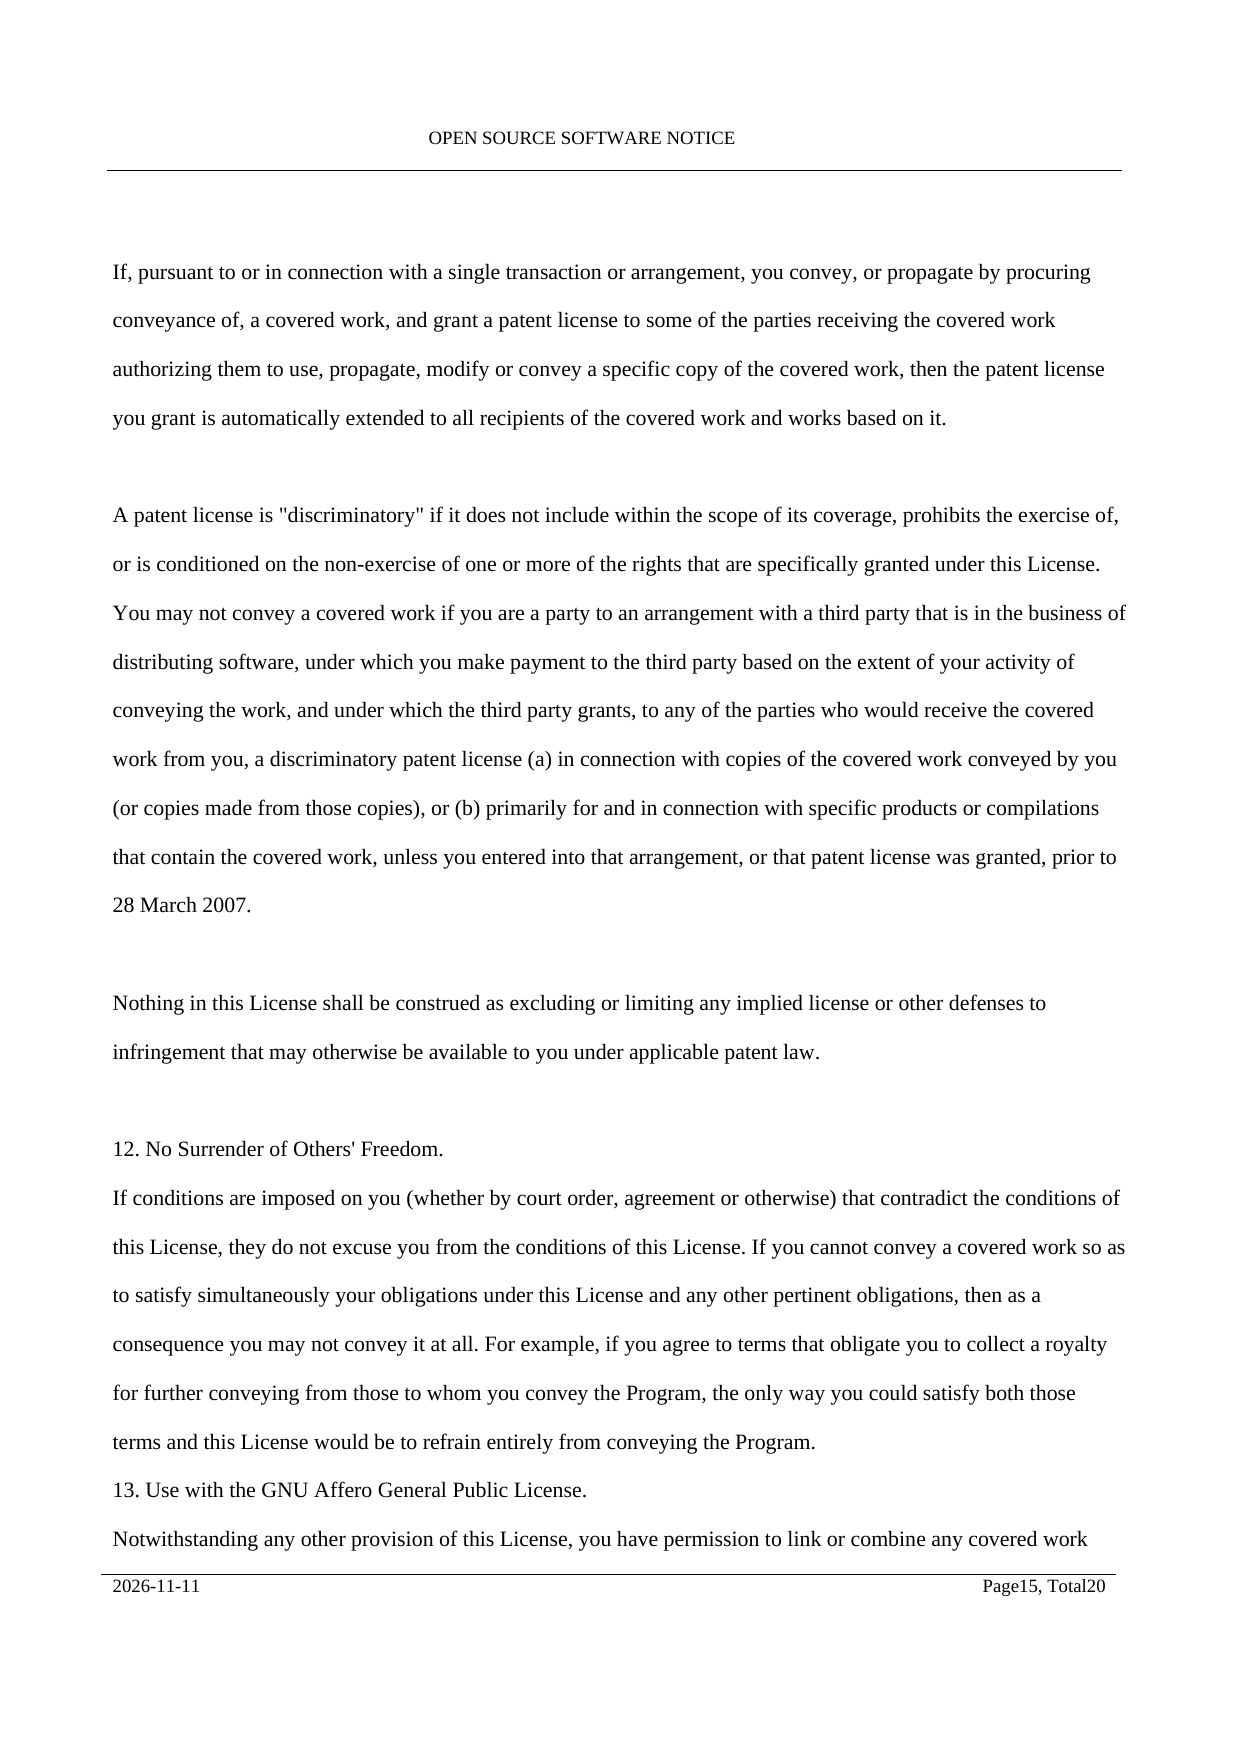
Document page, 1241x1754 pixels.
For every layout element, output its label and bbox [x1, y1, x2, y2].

text [112, 206, 1128, 1555]
